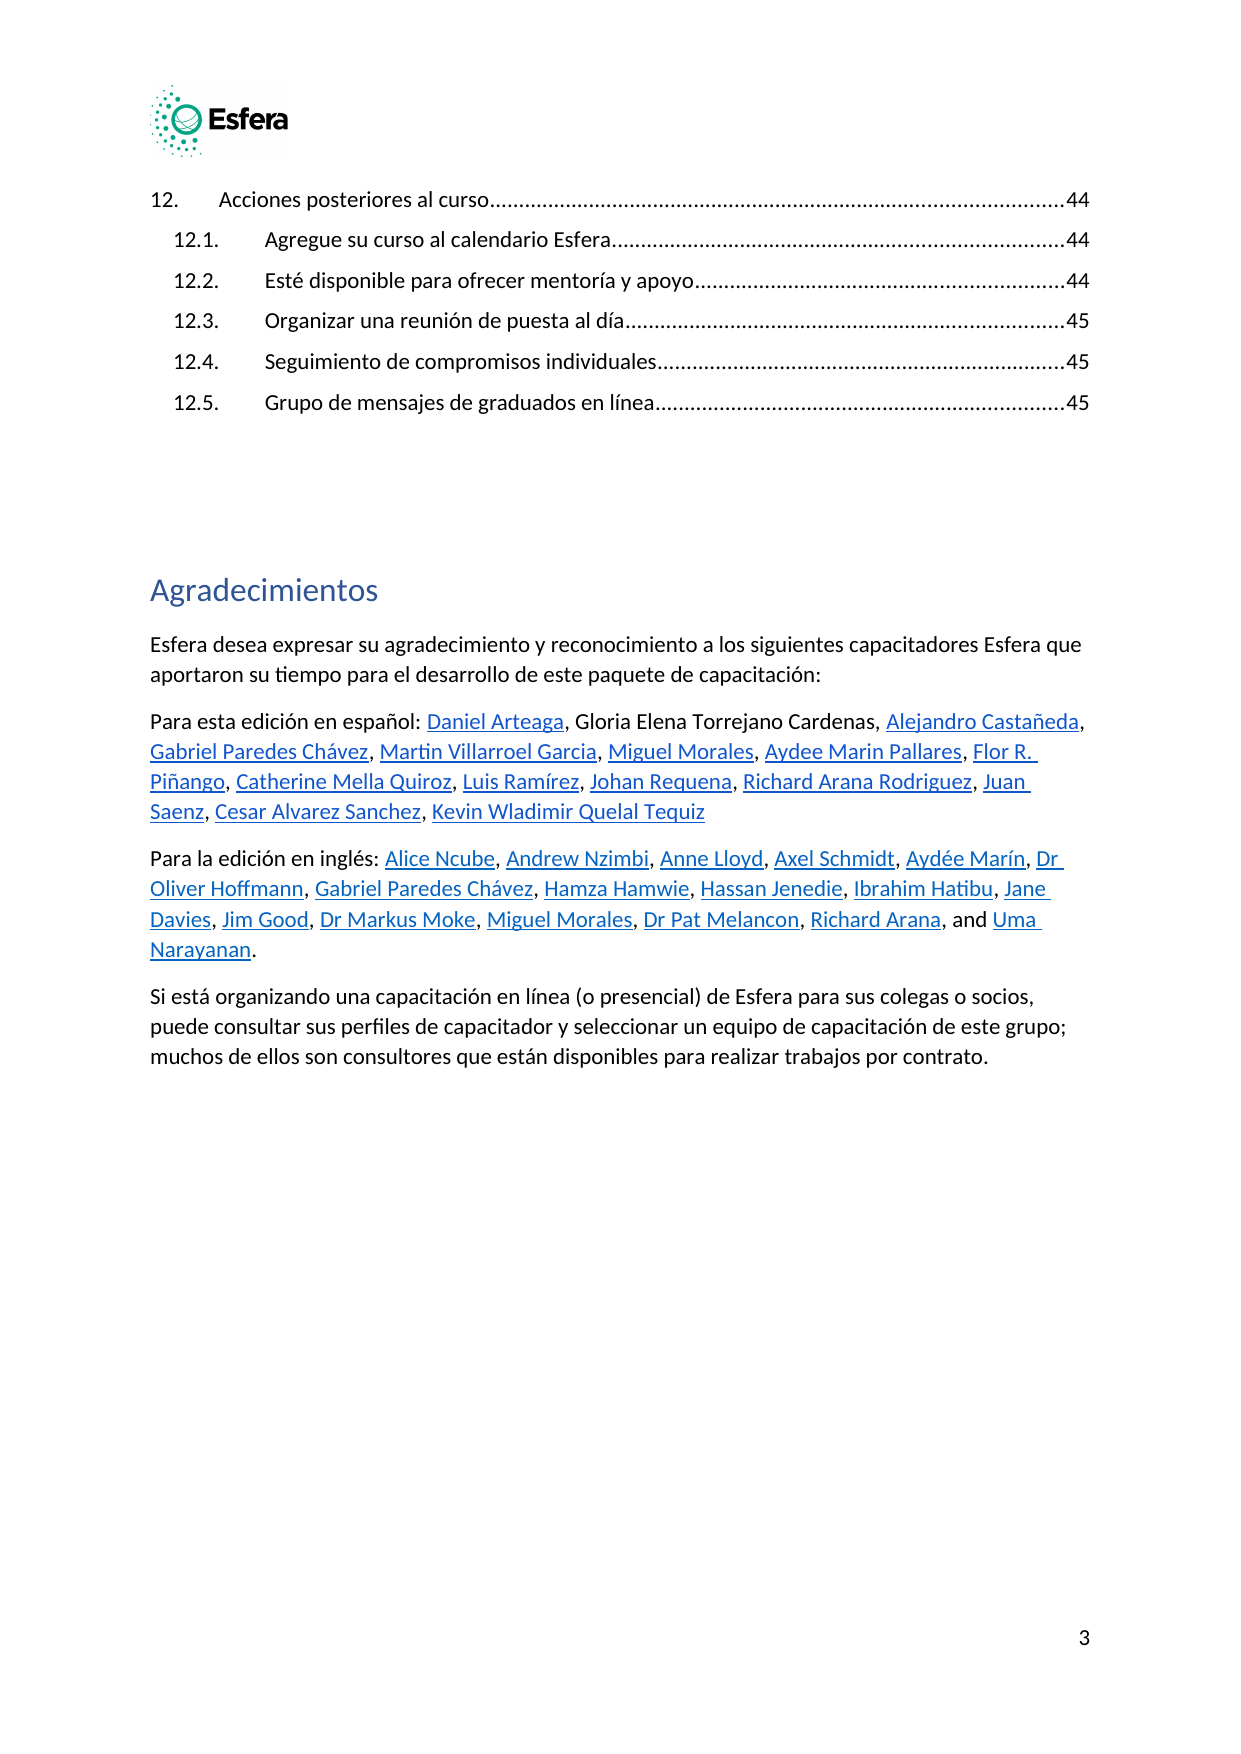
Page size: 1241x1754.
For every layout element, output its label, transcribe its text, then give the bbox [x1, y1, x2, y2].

text Para esta edición en español: Daniel Arteaga, Gloria Elena Torrejano Cardenas, Alejandro Castañeda, Gabriel Paredes Chávez, Martin Villarroel Garcia, Miguel Morales, Aydee Marin Pallares, Flor R. Piñango, Catherine Mella Quiroz, Luis Ramírez, Johan Requena, Richard Arana Rodriguez, Juan Saenz, Cesar Alvarez Sanchez, Kevin Wladimir Quelal Tequiz [150, 707, 1090, 826]
text Si está organizando una capacitación en línea (o presencial) de Esfera para sus colegas o socios, puede consultar sus perfiles de capacitador y seleccionar un equipo de capacitación de este grupo; muchos de ellos son consultores que están disponibles para realizar trabajos por contrato. [150, 982, 1090, 1070]
text Esfera desea expresar su agradecimiento y reconocimiento a los siguientes capacitadores Esfera que aportaron su tiempo para el desarrollo de este paquete de capacitación: [150, 630, 1090, 688]
picture [150, 85, 288, 157]
text Agradecimientos [150, 569, 1090, 610]
text Para la edición en inglés: Alice Ncube, Andrew Nzimbi, Anne Lloyd, Axel Schmidt, Aydée Marín, Dr Oliver Hoffmann, Gabriel Paredes Chávez, Hamza Hamwie, Hassan Jenedie, Ibrahim Hatibu, Jane Davies, Jim Good, Dr Markus Moke, Miguel Morales, Dr Pat Melancon, Richard Arana, and Uma Narayanan. [150, 844, 1090, 963]
